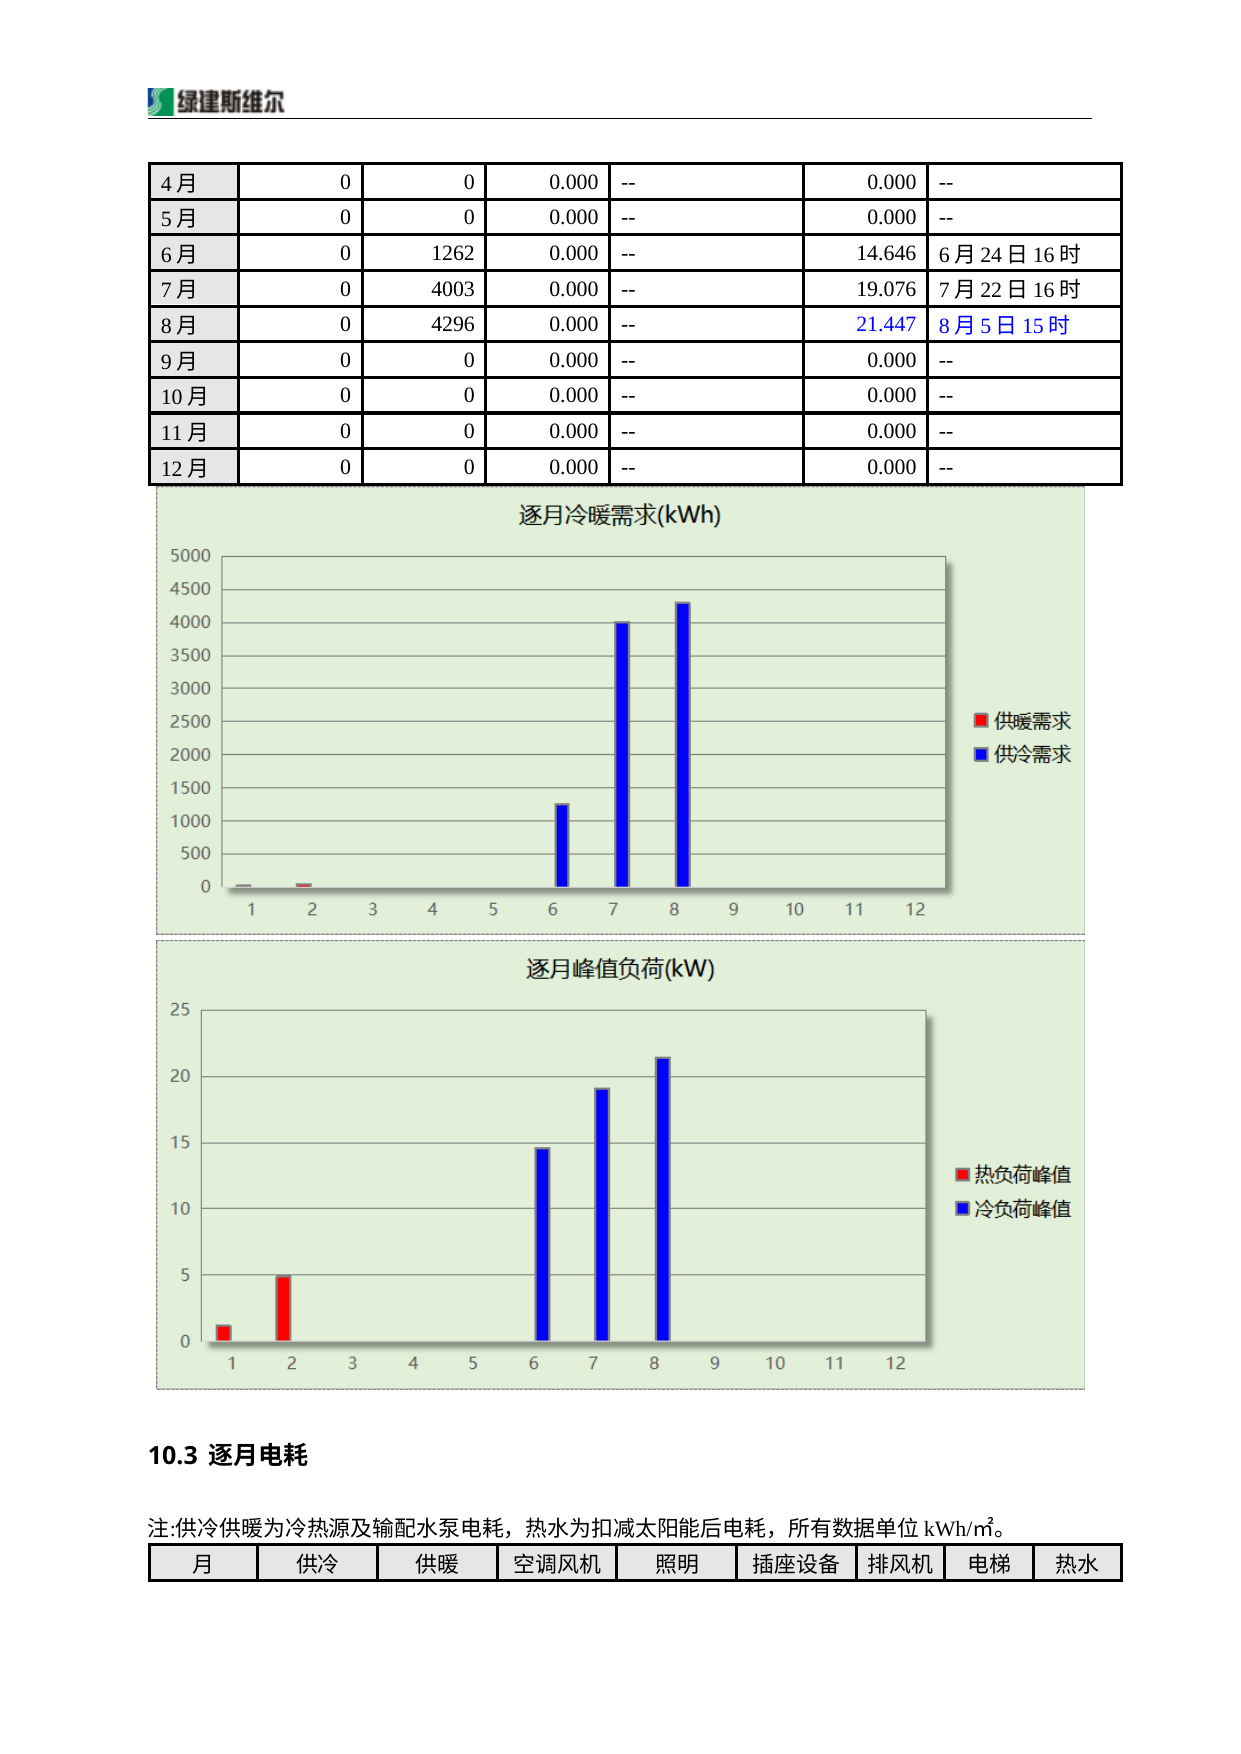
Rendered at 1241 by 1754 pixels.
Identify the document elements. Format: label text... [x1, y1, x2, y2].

table_cell 4月 [151, 165, 237, 198]
table_cell 0.000 [805, 415, 926, 447]
table_cell 0 [364, 165, 484, 198]
table_cell 0 [240, 236, 361, 269]
table_cell 9月 [151, 343, 237, 376]
table_cell -- [611, 272, 802, 304]
table_header 插座设备 [738, 1546, 855, 1579]
table_cell 6月 [151, 236, 237, 269]
table_cell -- [611, 343, 802, 376]
table_cell 6月24日16时 [929, 236, 1120, 269]
table_cell -- [929, 201, 1120, 233]
table_header 排风机 [858, 1546, 943, 1579]
table_cell -- [929, 415, 1120, 447]
picture [147, 88, 288, 116]
table_cell 8月 [151, 308, 237, 340]
table_cell 0.000 [805, 450, 926, 483]
table_cell 0.000 [805, 165, 926, 198]
table_header 照明 [618, 1546, 735, 1579]
table_cell 0 [240, 450, 361, 483]
table_cell -- [611, 236, 802, 269]
table_cell -- [611, 165, 802, 198]
table_cell 0 [364, 450, 484, 483]
table_cell 12月 [151, 450, 237, 483]
table_cell 14.646 [805, 236, 926, 269]
table_cell 4003 [364, 272, 484, 304]
table_cell 1262 [364, 236, 484, 269]
table_cell 0.000 [805, 343, 926, 376]
table_header 电梯 [946, 1546, 1032, 1579]
subtitle 逐月电耗 [148, 1421, 1092, 1486]
table_header 空调风机 [499, 1546, 615, 1579]
table_cell -- [611, 415, 802, 447]
table_cell 0 [364, 343, 484, 376]
table_cell 0.000 [487, 415, 608, 447]
table_cell 7月22日16时 [929, 272, 1120, 304]
table_cell 0 [240, 343, 361, 376]
table_cell 0 [364, 379, 484, 411]
text 注:供冷供暖为冷热源及输配水泵电耗，热水为扣减太阳能后电耗，所有数据单位kWh/㎡。 [148, 1511, 1092, 1543]
table_cell -- [929, 165, 1120, 198]
table_cell -- [611, 201, 802, 233]
table_cell 0 [240, 415, 361, 447]
table_cell -- [611, 308, 802, 340]
picture [155, 940, 1085, 1391]
table_cell -- [611, 379, 802, 411]
table_cell 0 [240, 201, 361, 233]
table_cell 0 [240, 272, 361, 304]
table_cell 10月 [151, 379, 237, 411]
table_cell 19.076 [805, 272, 926, 304]
table_cell 7月 [151, 272, 237, 304]
table_cell 0 [240, 379, 361, 411]
table_cell 0.000 [487, 201, 608, 233]
table_cell 0.000 [487, 308, 608, 340]
table_cell 8月5日15时 [929, 308, 1120, 340]
table_cell 5月 [151, 201, 237, 233]
table_cell 0 [240, 165, 361, 198]
table_header 供冷 [259, 1546, 376, 1579]
table_cell 0.000 [487, 236, 608, 269]
table_cell 0.000 [487, 272, 608, 304]
table_cell 0.000 [487, 165, 608, 198]
table_cell 0 [240, 308, 361, 340]
table_cell -- [929, 450, 1120, 483]
table_header 热水 [1035, 1546, 1120, 1579]
picture [155, 485, 1085, 936]
table_cell -- [611, 450, 802, 483]
table_cell 21.447 [805, 308, 926, 340]
table_cell 4296 [364, 308, 484, 340]
table_cell 11月 [151, 415, 237, 447]
table_header 供暖 [379, 1546, 496, 1579]
table_cell 0.000 [487, 379, 608, 411]
table_cell 0.000 [805, 379, 926, 411]
table_cell 0.000 [487, 343, 608, 376]
table_cell 0 [364, 415, 484, 447]
table_cell 0.000 [487, 450, 608, 483]
table_header 月 [151, 1546, 256, 1579]
table_cell -- [929, 379, 1120, 411]
table_cell 0.000 [805, 201, 926, 233]
table_cell 0 [364, 201, 484, 233]
table_cell -- [929, 343, 1120, 376]
